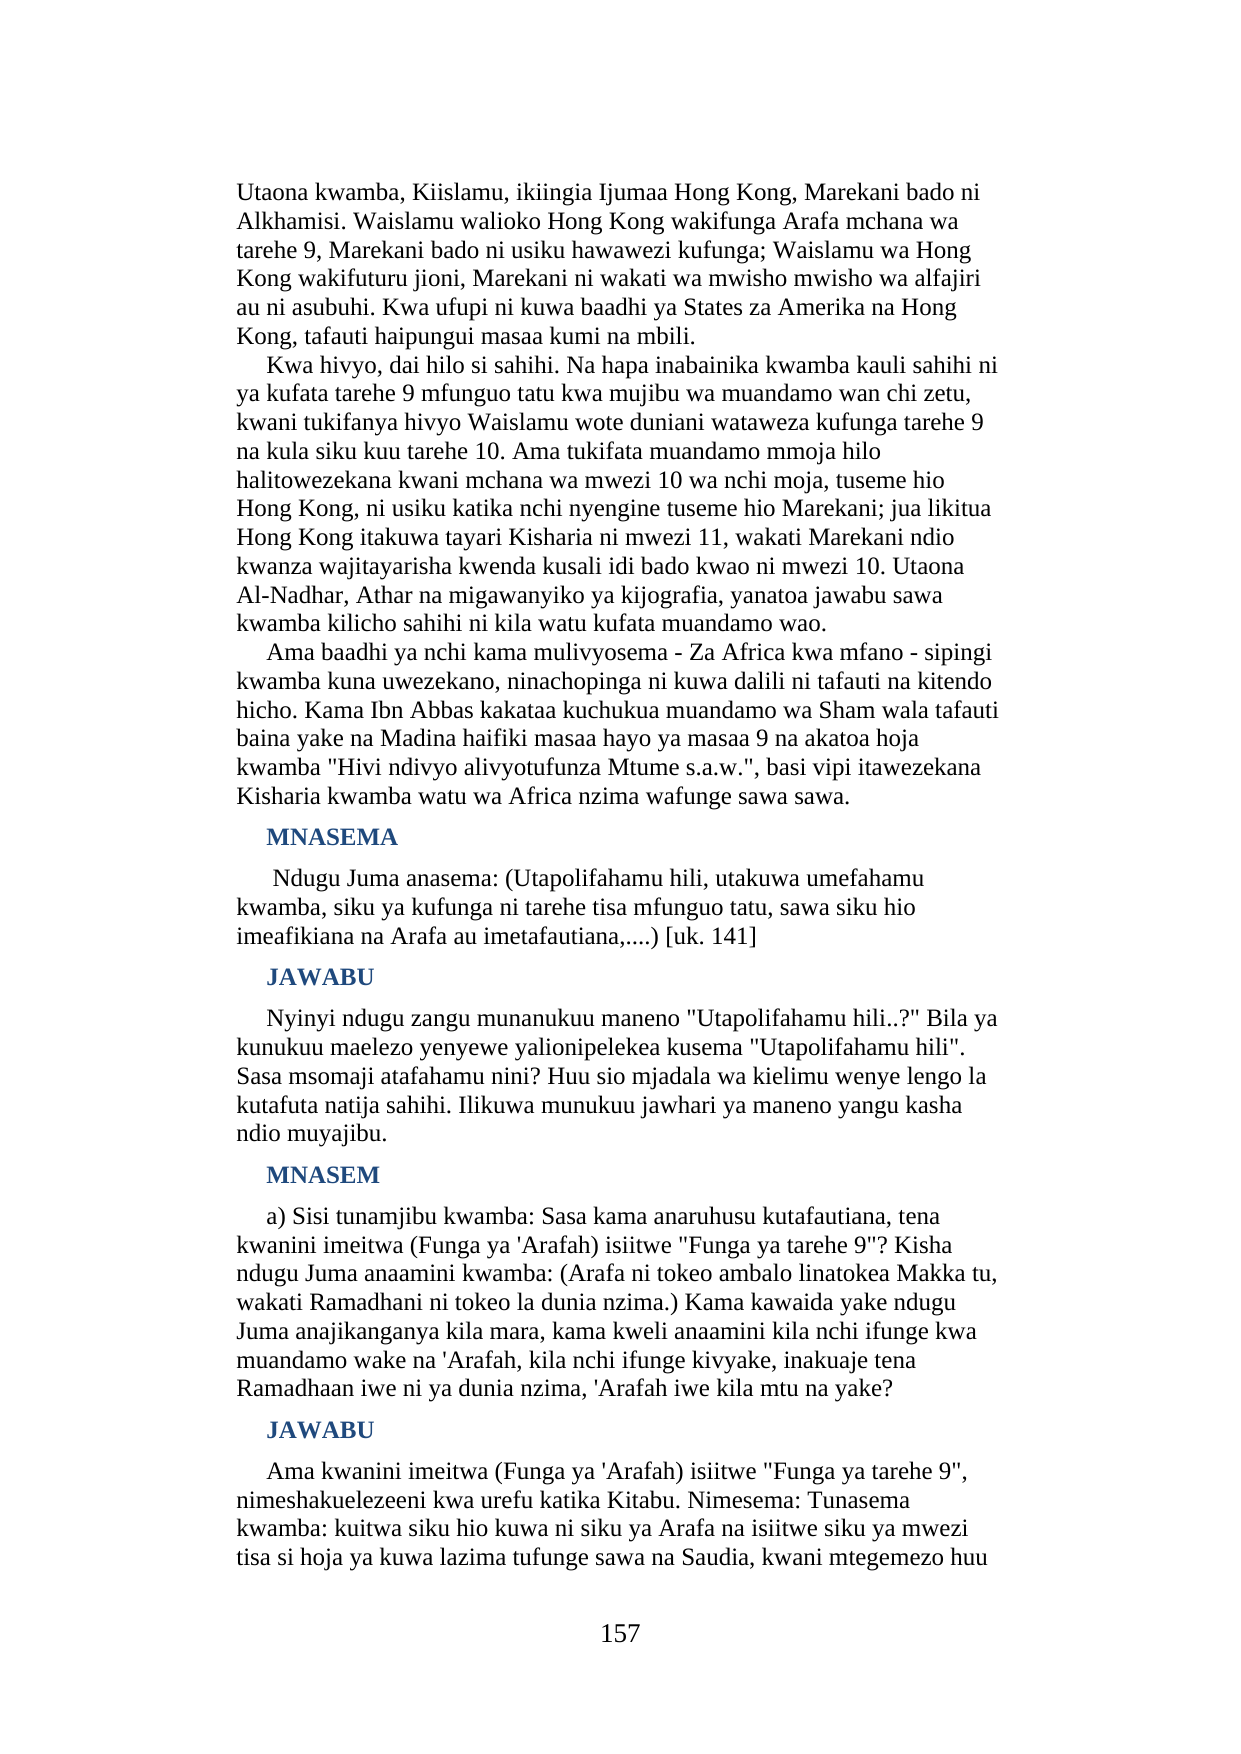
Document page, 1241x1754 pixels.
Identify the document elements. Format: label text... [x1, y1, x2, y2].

text Ama baadhi ya nchi kama mulivyosema - Za Africa kwa mfano - sipingi kwamba kuna uwezekano, ninachopinga ni kuwa dalili ni tafauti na kitendo hicho. Kama Ibn Abbas kakataa kuchukua muandamo wa Sham wala tafauti baina yake na Madina haifiki masaa hayo ya masaa 9 na akatoa hoja kwamba "Hivi ndivyo alivyotufunza Mtume s.a.w.", basi vipi itawezekana Kisharia kwamba watu wa Africa nzima wafunge sawa sawa. [236, 637, 1004, 810]
subtitle MNASEM [236, 1160, 1004, 1188]
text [236, 1456, 1004, 1571]
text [236, 177, 1004, 350]
subtitle JAWABU [236, 1415, 1004, 1443]
subtitle JAWABU [236, 962, 1004, 991]
text Nyinyi ndugu zangu munanukuu maneno "Utapolifahamu hili..?" Bila ya kunukuu maelezo yenyewe yalionipelekea kusema "Utapolifahamu hili". Sasa msomaji atafahamu nini? Huu sio mjadala wa kielimu wenye lengo la kutafuta natija sahihi. Ilikuwa munukuu jawhari ya maneno yangu kasha ndio muyajibu. [236, 1003, 1004, 1147]
text Ndugu Juma anasema: (Utapolifahamu hili, utakuwa umefahamu kwamba, siku ya kufunga ni tarehe tisa mfunguo tatu, sawa siku hio imeafikiana na Arafa au imetafautiana,....) [uk. 141] [236, 863, 1004, 950]
subtitle MNASEMA [236, 822, 1004, 851]
text Kwa hivyo, dai hilo si sahihi. Na hapa inabainika kwamba kauli sahihi ni ya kufata tarehe 9 mfunguo tatu kwa mujibu wa muandamo wan chi zetu, kwani tukifanya hivyo Waislamu wote duniani wataweza kufunga tarehe 9 na kula siku kuu tarehe 10. Ama tukifata muandamo mmoja hilo halitowezekana kwani mchana wa mwezi 10 wa nchi moja, tuseme hio Hong Kong, ni usiku katika nchi nyengine tuseme hio Marekani; jua likitua Hong Kong itakuwa tayari Kisharia ni mwezi 11, wakati Marekani ndio kwanza wajitayarisha kwenda kusali idi bado kwao ni mwezi 10. Utaona Al-Nadhar, Athar na migawanyiko ya kijografia, yanatoa jawabu sawa kwamba kilicho sahihi ni kila watu kufata muandamo wao. [236, 350, 1004, 637]
text a) Sisi tunamjibu kwamba: Sasa kama anaruhusu kutafautiana, tena kwanini imeitwa (Funga ya 'Arafah) isiitwe "Funga ya tarehe 9"? Kisha ndugu Juma anaamini kwamba: (Arafa ni tokeo ambalo linatokea Makka tu, wakati Ramadhani ni tokeo la dunia nzima.) Kama kawaida yake ndugu Juma anajikanganya kila mara, kama kweli anaamini kila nchi ifunge kwa muandamo wake na 'Arafah, kila nchi ifunge kivyake, inakuaje tena Ramadhaan iwe ni ya dunia nzima, 'Arafah iwe kila mtu na yake? [236, 1201, 1004, 1402]
